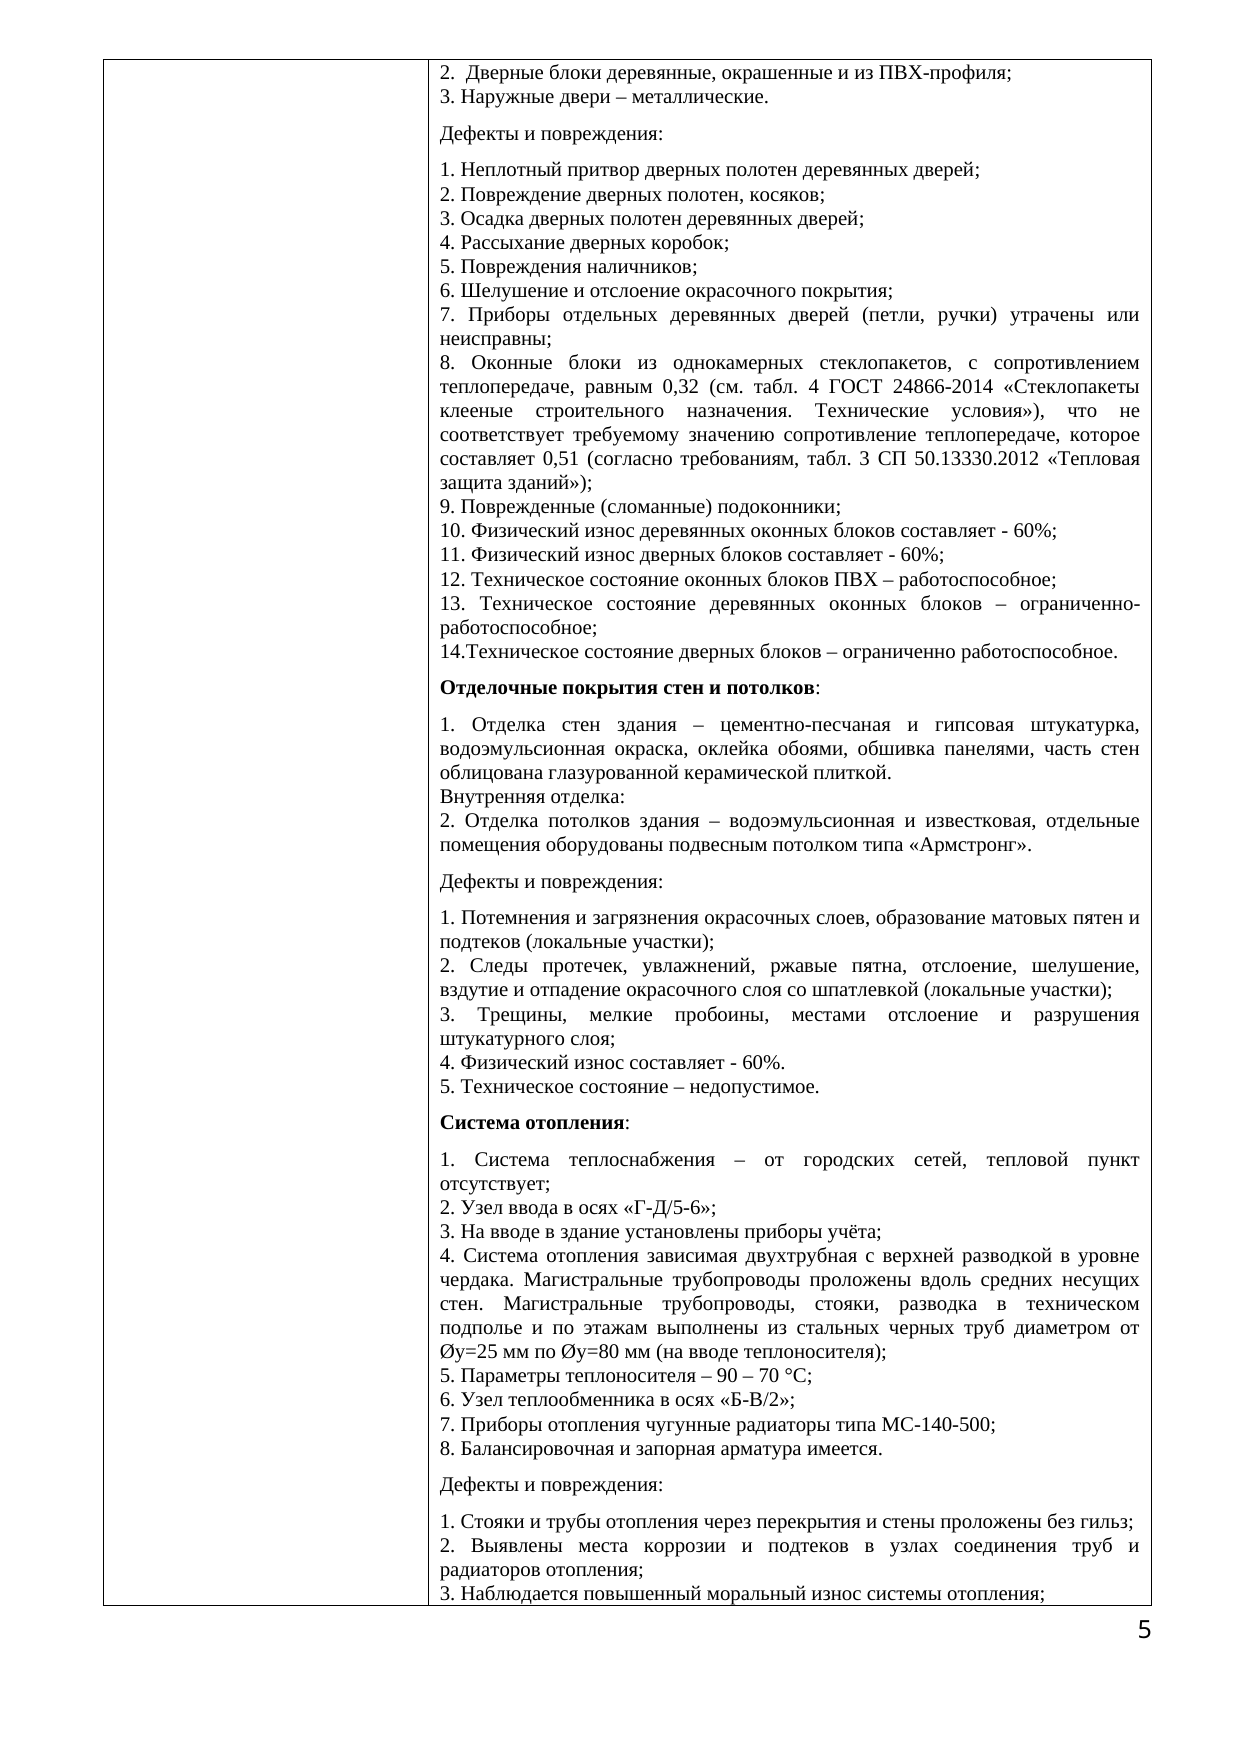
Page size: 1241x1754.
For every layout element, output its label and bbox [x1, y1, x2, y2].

table_cell [104, 60, 428, 1605]
table_cell [429, 60, 1151, 1605]
